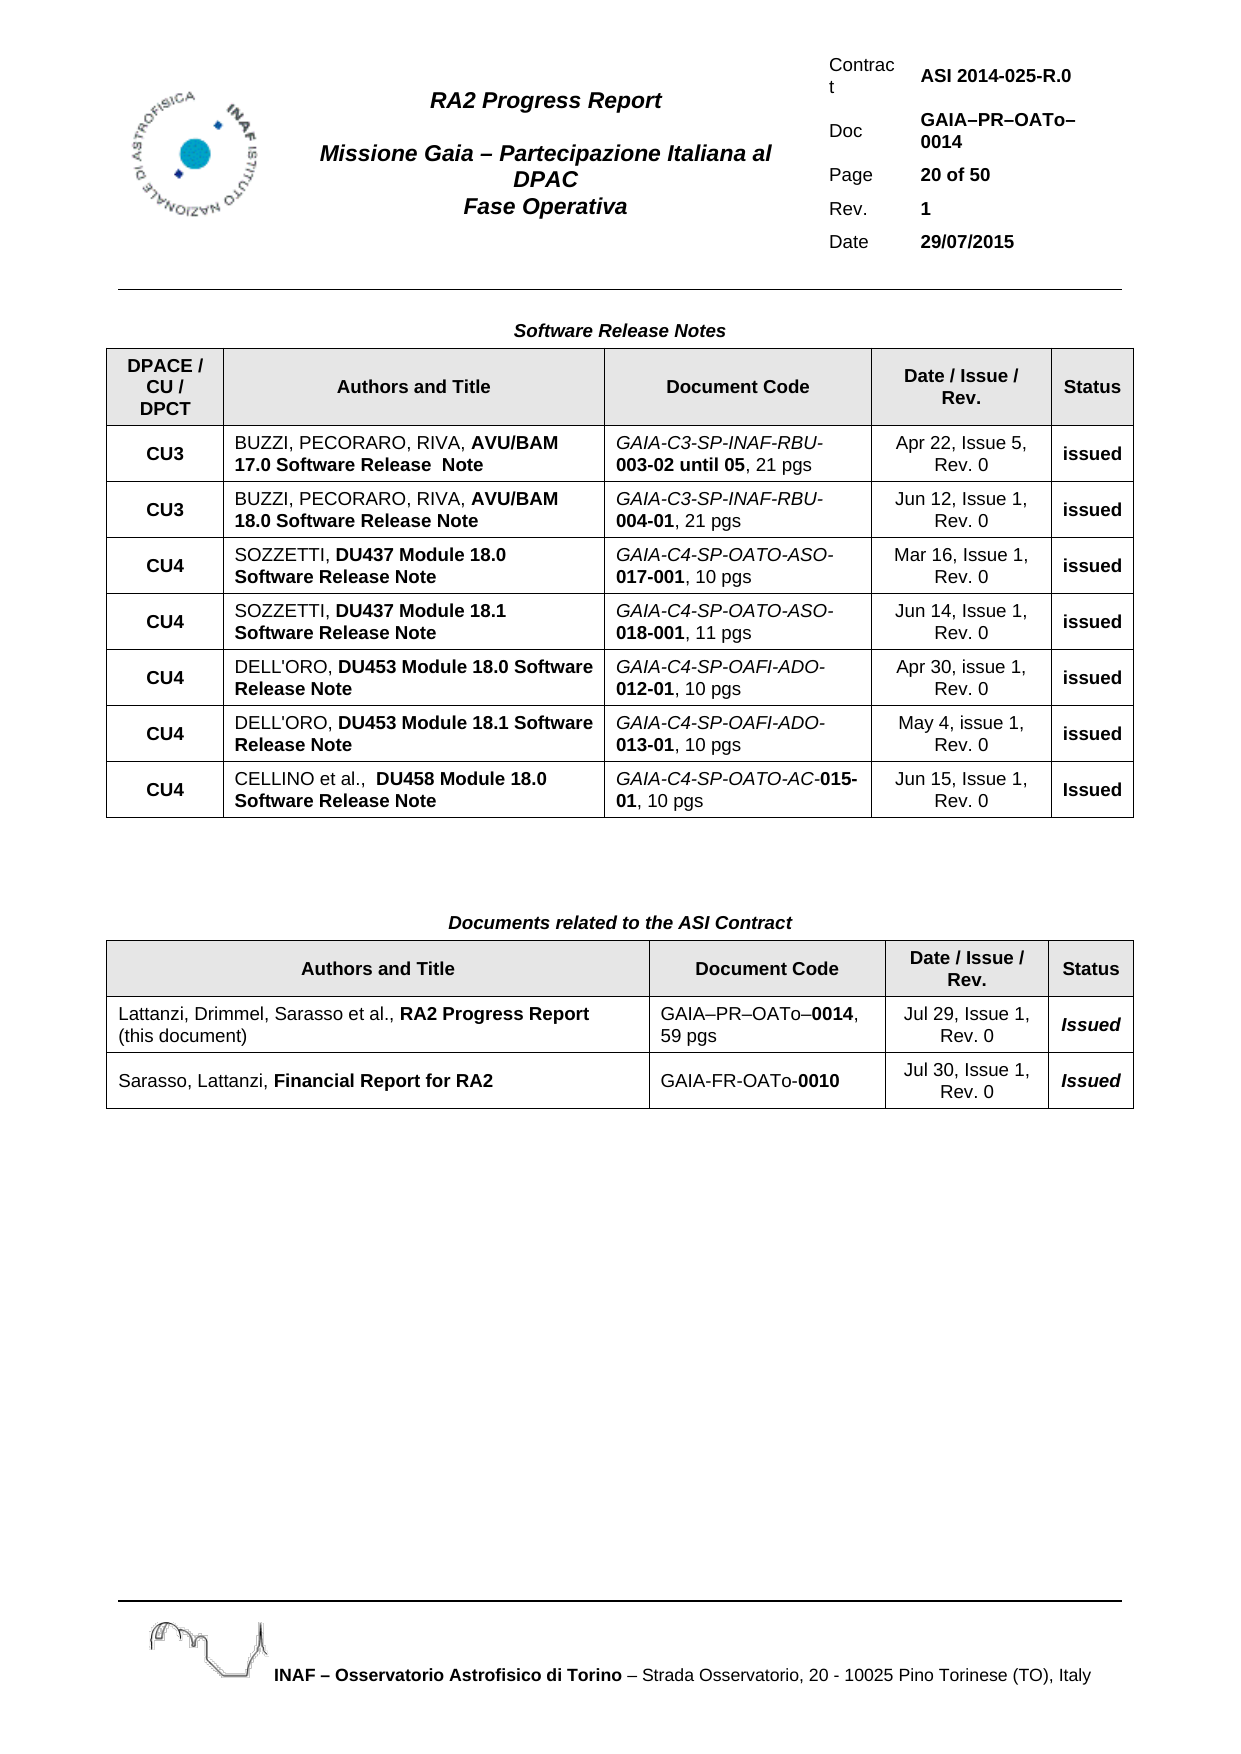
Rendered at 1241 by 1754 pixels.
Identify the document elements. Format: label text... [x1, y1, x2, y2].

table_cell CELLINO et al., DU458 Module 18.0 Software Release Note [224, 762, 604, 817]
table_cell DPACE / CU / DPCT [107, 349, 223, 425]
table_cell Apr 30, issue 1, Rev. 0 [872, 650, 1051, 705]
table_cell issued [1052, 706, 1133, 761]
table_cell BUZZI, PECORARO, RIVA, AVU/BAM 18.0 Software Release Note [224, 482, 604, 537]
table_cell BUZZI, PECORARO, RIVA, AVU/BAM 17.0 Software Release Note [224, 426, 604, 481]
table_cell Status [1052, 349, 1133, 425]
table_cell Jul 29, Issue 1, Rev. 0 [886, 997, 1048, 1052]
table_cell GAIA-C4-SP-OAFI-ADO-012-01, 10 pgs [605, 650, 871, 705]
table_cell Issued [1049, 997, 1133, 1052]
table_cell Document Code [605, 349, 871, 425]
table_cell Issued [1052, 762, 1133, 817]
table_cell May 4, issue 1, Rev. 0 [872, 706, 1051, 761]
table_cell GAIA-C4-SP-OATO-AC-015-01, 10 pgs [605, 762, 871, 817]
picture [148, 1622, 269, 1682]
table_cell GAIA-C4-SP-OATO-ASO-018-001, 11 pgs [605, 594, 871, 649]
table_cell Jun 12, Issue 1, Rev. 0 [872, 482, 1051, 537]
table_cell GAIA-C4-SP-OAFI-ADO-013-01, 10 pgs [605, 706, 871, 761]
table_cell Sarasso, Lattanzi, Financial Report for RA2 [107, 1053, 649, 1108]
table_cell CU4 [107, 762, 223, 817]
table_cell issued [1052, 538, 1133, 593]
table_cell Status [1049, 941, 1133, 996]
table_cell Jun 14, Issue 1, Rev. 0 [872, 594, 1051, 649]
table_cell Mar 16, Issue 1, Rev. 0 [872, 538, 1051, 593]
table_cell SOZZETTI, DU437 Module 18.1 Software Release Note [224, 594, 604, 649]
table_header Documents related to the ASI Contract [107, 905, 1133, 940]
table_cell CU4 [107, 650, 223, 705]
table_cell Date / Issue / Rev. [886, 941, 1048, 996]
table_cell Document Code [650, 941, 885, 996]
table_cell Authors and Title [107, 941, 649, 996]
table_cell CU3 [107, 426, 223, 481]
table_header Software Release Notes [107, 314, 1133, 347]
table_cell issued [1052, 482, 1133, 537]
table_cell DELL'ORO, DU453 Module 18.1 Software Release Note [224, 706, 604, 761]
table_cell issued [1052, 594, 1133, 649]
table_cell Jun 15, Issue 1, Rev. 0 [872, 762, 1051, 817]
table_cell Lattanzi, Drimmel, Sarasso et al., RA2 Progress Report (this document) [107, 997, 649, 1052]
table_cell CU4 [107, 594, 223, 649]
table_cell GAIA-C3-SP-INAF-RBU-003-02 until 05, 21 pgs [605, 426, 871, 481]
table_cell CU4 [107, 538, 223, 593]
table_cell DELL'ORO, DU453 Module 18.0 Software Release Note [224, 650, 604, 705]
table_cell GAIA-C4-SP-OATO-ASO-017-001, 10 pgs [605, 538, 871, 593]
table_cell SOZZETTI, DU437 Module 18.0 Software Release Note [224, 538, 604, 593]
table_cell issued [1052, 426, 1133, 481]
table_cell GAIA–PR–OATo–0014, 59 pgs [650, 997, 885, 1052]
table_cell GAIA-FR-OATo-0010 [650, 1053, 885, 1108]
table_cell Authors and Title [224, 349, 604, 425]
table_cell Apr 22, Issue 5, Rev. 0 [872, 426, 1051, 481]
table_cell Jul 30, Issue 1, Rev. 0 [886, 1053, 1048, 1108]
table_cell Issued [1049, 1053, 1133, 1108]
table_cell CU3 [107, 482, 223, 537]
table_cell CU4 [107, 706, 223, 761]
table_cell Date / Issue / Rev. [872, 349, 1051, 425]
picture [129, 89, 258, 218]
table_cell issued [1052, 650, 1133, 705]
table_cell GAIA-C3-SP-INAF-RBU-004-01, 21 pgs [605, 482, 871, 537]
